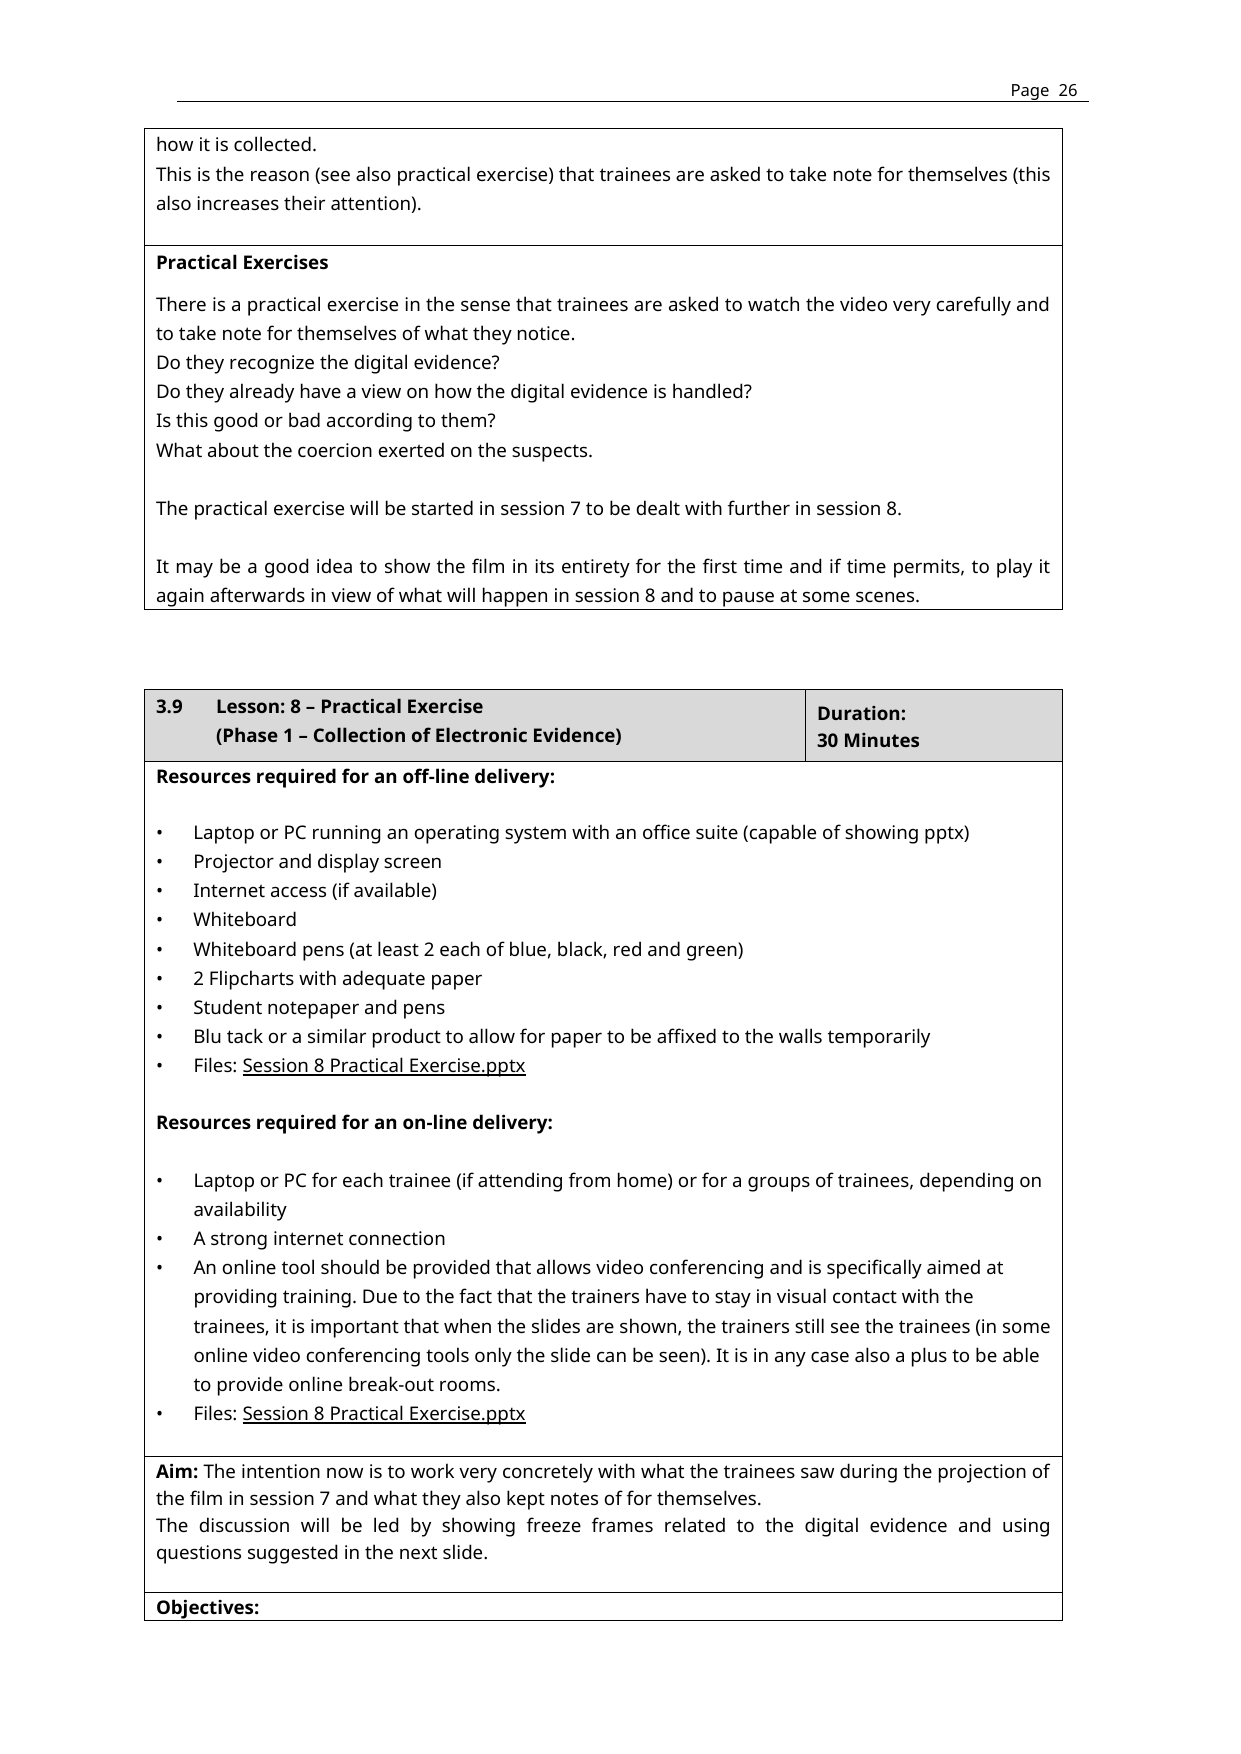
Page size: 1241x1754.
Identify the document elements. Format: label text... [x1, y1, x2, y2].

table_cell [145, 1593, 1062, 1620]
table_cell Practical Exercises There is a practical exercise in the sense that trainees are asked to watch the video very carefully and to take note for themselves of what they notice. Do they recognize the digital evidence? Do they already have a view on how the digital evidence is handled? Is this good or bad according to them? What about the coercion exerted on the suspects. The practical exercise will be started in session 7 to be dealt with further in session 8. It may be a good idea to show the film in its entirety for the first time and if time permits, to play it again afterwards in view of what will happen in session 8 and to pause at some scenes. [145, 246, 1062, 609]
table_cell Resources required for an off-line delivery: Laptop or PC running an operating system with an office suite (capable of showing pptx) Projector and display screen Internet access (if available) Whiteboard Whiteboard pens (at least 2 each of blue, black, red and green) 2 Flipcharts with adequate paper Student notepaper and pens Blu tack or a similar product to allow for paper to be affixed to the walls temporarily Files: Session 8 Practical Exercise.pptx Resources required for an on-line delivery: Laptop or PC for each trainee (if attending from home) or for a groups of trainees, depending on availability A strong internet connection An online tool should be provided that allows video conferencing and is specifically aimed at providing training. Due to the fact that the trainers have to stay in visual contact with the trainees, it is important that when the slides are shown, the trainers still see the trainees (in some online video conferencing tools only the slide can be seen). It is in any case also a plus to be able to provide online break-out rooms. Files: Session 8 Practical Exercise.pptx [145, 762, 1062, 1456]
table_header Lesson: 8 – Practical Exercise (Phase 1 – Collection of Electronic Evidence) [145, 690, 805, 761]
table_header Duration: 30 Minutes [806, 690, 1062, 761]
table_cell Aim: The intention now is to work very concretely with what the trainees saw during the projection of the film in session 7 and what they also kept notes of for themselves. The discussion will be led by showing freeze frames related to the digital evidence and using questions suggested in the next slide. [145, 1457, 1062, 1592]
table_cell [145, 129, 1062, 245]
